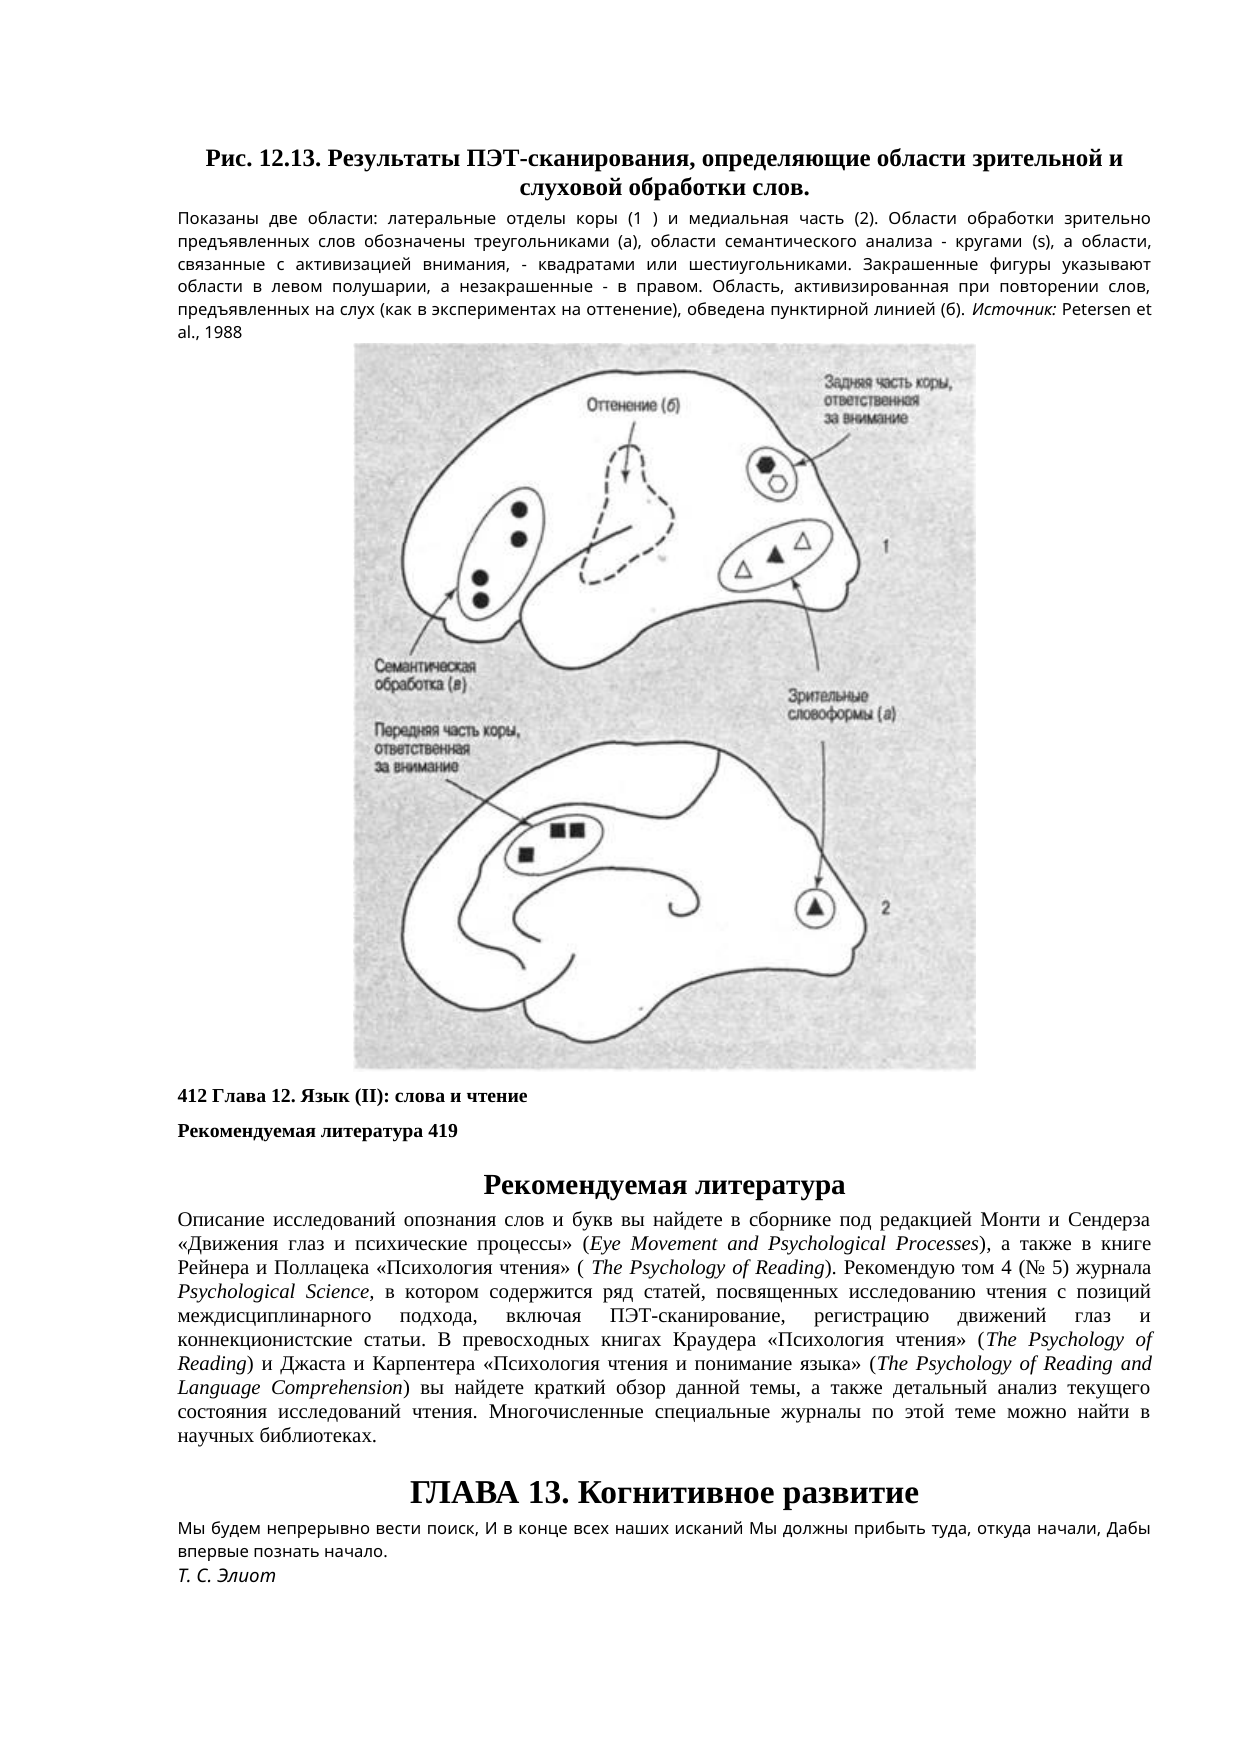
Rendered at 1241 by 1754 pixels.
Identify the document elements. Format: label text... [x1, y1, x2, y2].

picture [353, 343, 976, 1072]
text Мы будем непрерывно вести поиск, И в конце всех наших исканий Мы должны прибыть туда, откуда начали, Дабы впервые познать начало. [177, 1517, 1152, 1562]
text ГЛАВА 13. Когнитивное развитие [177, 1472, 1152, 1511]
text Т. С. Элиот [177, 1562, 1152, 1588]
text Рекомендуемая литература [177, 1167, 1152, 1201]
text Показаны две области: латеральные отделы коры (1 ) и медиальная часть (2). Области обработки зрительно предъявленных слов обозначены треугольниками (а), области семантического анализа - кругами (s), a области, связанные с активизацией внимания, - квадратами или шестиугольниками. Закрашенные фигуры указывают области в левом полушарии, а незакрашенные - в правом. Область, активизированная при повторении слов, предъявленных на слух (как в экспериментах на оттенение), обведена пунктирной линией (б). Источник: Petersen et al., 1988 [177, 207, 1152, 343]
text Рекомендуемая литература 419 [177, 1119, 1152, 1142]
text Описание исследований опознания слов и букв вы найдете в сборнике под редакцией Монти и Сендерза «Движения глаз и психические процессы» (Eye Movement and Psychological Processes), а также в книге Рейнера и Поллацека «Психология чтения» ( The Psychology of Reading). Рекомендую том 4 (№ 5) журнала Psychological Science, в котором содержится ряд статей, посвященных исследованию чтения с позиций междисциплинарного подхода, включая ПЭТ-сканирование, регистрацию движений глаз и коннекционистские статьи. В превосходных книгах Краудера «Психология чтения» (The Psychology of Reading) и Джаста и Карпентера «Психология чтения и понимание языка» (The Psychology of Reading and Language Comprehension) вы найдете краткий обзор данной темы, а также детальный анализ текущего состояния исследований чтения. Многочисленные специальные журналы по этой теме можно найти в научных библиотеках. [177, 1207, 1152, 1447]
text Рис. 12.13. Результаты ПЭТ-сканирования, определяющие области зрительной и слуховой обработки слов. [177, 143, 1152, 201]
text 412 Глава 12. Язык (II): слова и чтение [177, 1084, 1152, 1107]
